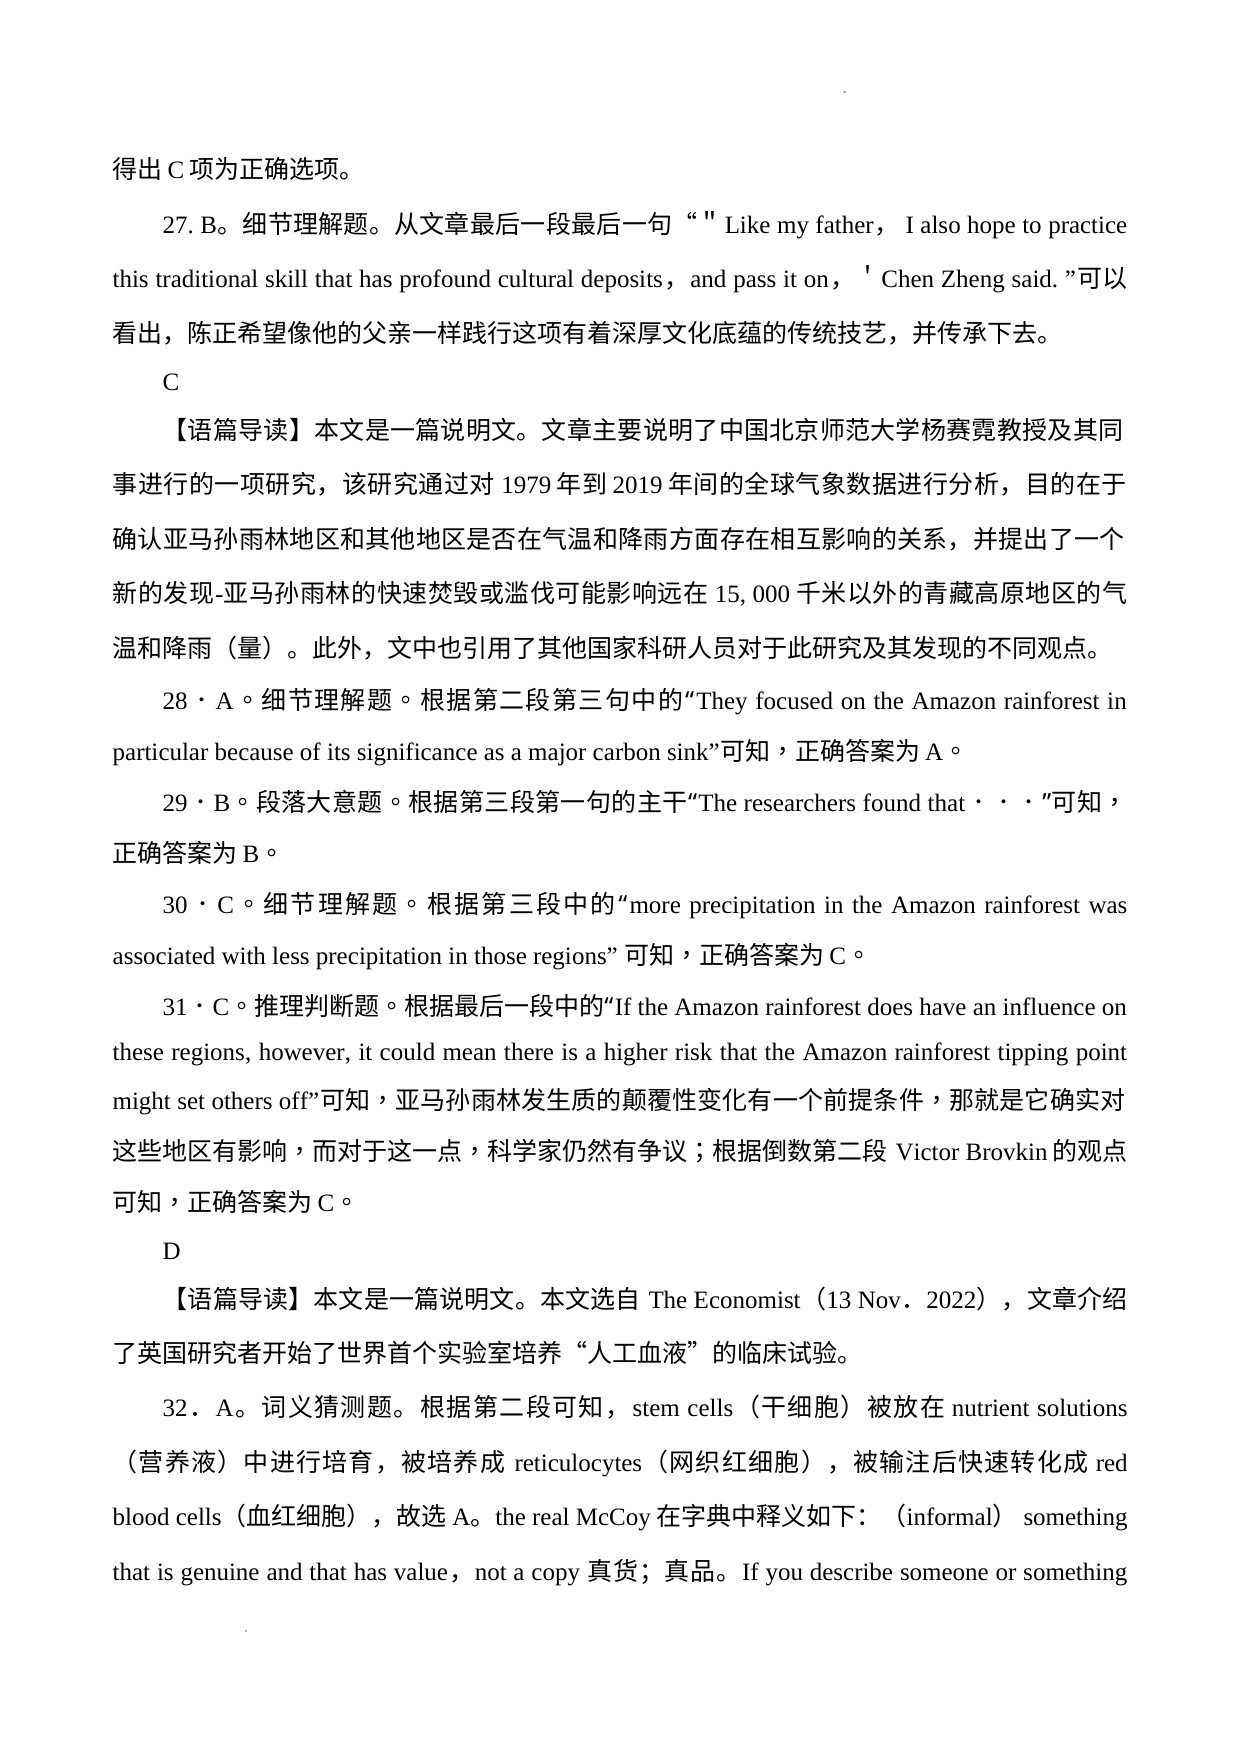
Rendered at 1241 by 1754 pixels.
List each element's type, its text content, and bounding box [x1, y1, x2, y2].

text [112, 150, 1128, 186]
text D [112, 1236, 1128, 1265]
text 【语篇导读】本文是一篇说明文。文章主要说明了中国北京师范大学杨赛霓教授及其同事进行的一项研究，该研究通过对1979年到2019年间的全球气象数据进行分析，目的在于确认亚马孙雨林地区和其他地区是否在气温和降雨方面存在相互影响的关系，并提出了一个新的发现-亚马孙雨林的快速焚毁或滥伐可能影响远在15, 000千米以外的青藏高原地区的气温和降雨（量）。此外，文中也引用了其他国家科研人员对于此研究及其发现的不同观点。 [112, 411, 1128, 664]
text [112, 1388, 1128, 1587]
text 27. B。细节理解题。从文章最后一段最后一句“＂Like my father， I also hope to practice this traditional skill that has profound cultural deposits，and pass it on，＇Chen Zheng said. ”可以看出，陈正希望像他的父亲一样践行这项有着深厚文化底蕴的传统技艺，并传承下去。 [112, 204, 1128, 349]
text 【语篇导读】本文是一篇说明文。本文选自 The Economist（13 Nov．2022），文章介绍了英国研究者开始了世界首个实验室培养“人工血液”的临床试验。 [112, 1279, 1128, 1370]
text 28．A。细节理解题。根据第二段第三句中的“They focused on the Amazon rainforest in particular because of its significance as a major carbon sink”可知，正确答案为A。 [112, 682, 1128, 768]
text 31．C。推理判断题。根据最后一段中的“If the Amazon rainforest does have an influence on these regions, however, it could mean there is a higher risk that the Amazon rainforest tipping point might set others off”可知，亚马孙雨林发生质的颠覆性变化有一个前提条件，那就是它确实对这些地区有影响，而对于这一点，科学家仍然有争议；根据倒数第二段Victor Brovkin的观点可知，正确答案为C。 [112, 989, 1128, 1219]
text 30．C。细节理解题。根据第三段中的“more precipitation in the Amazon rainforest was associated with less precipitation in those regions” 可知，正确答案为C。 [112, 887, 1128, 972]
text 29．B。段落大意题。根据第三段第一句的主干“The researchers found that．．．”可知，正确答案为B。 [112, 784, 1128, 870]
text C [112, 367, 1128, 396]
